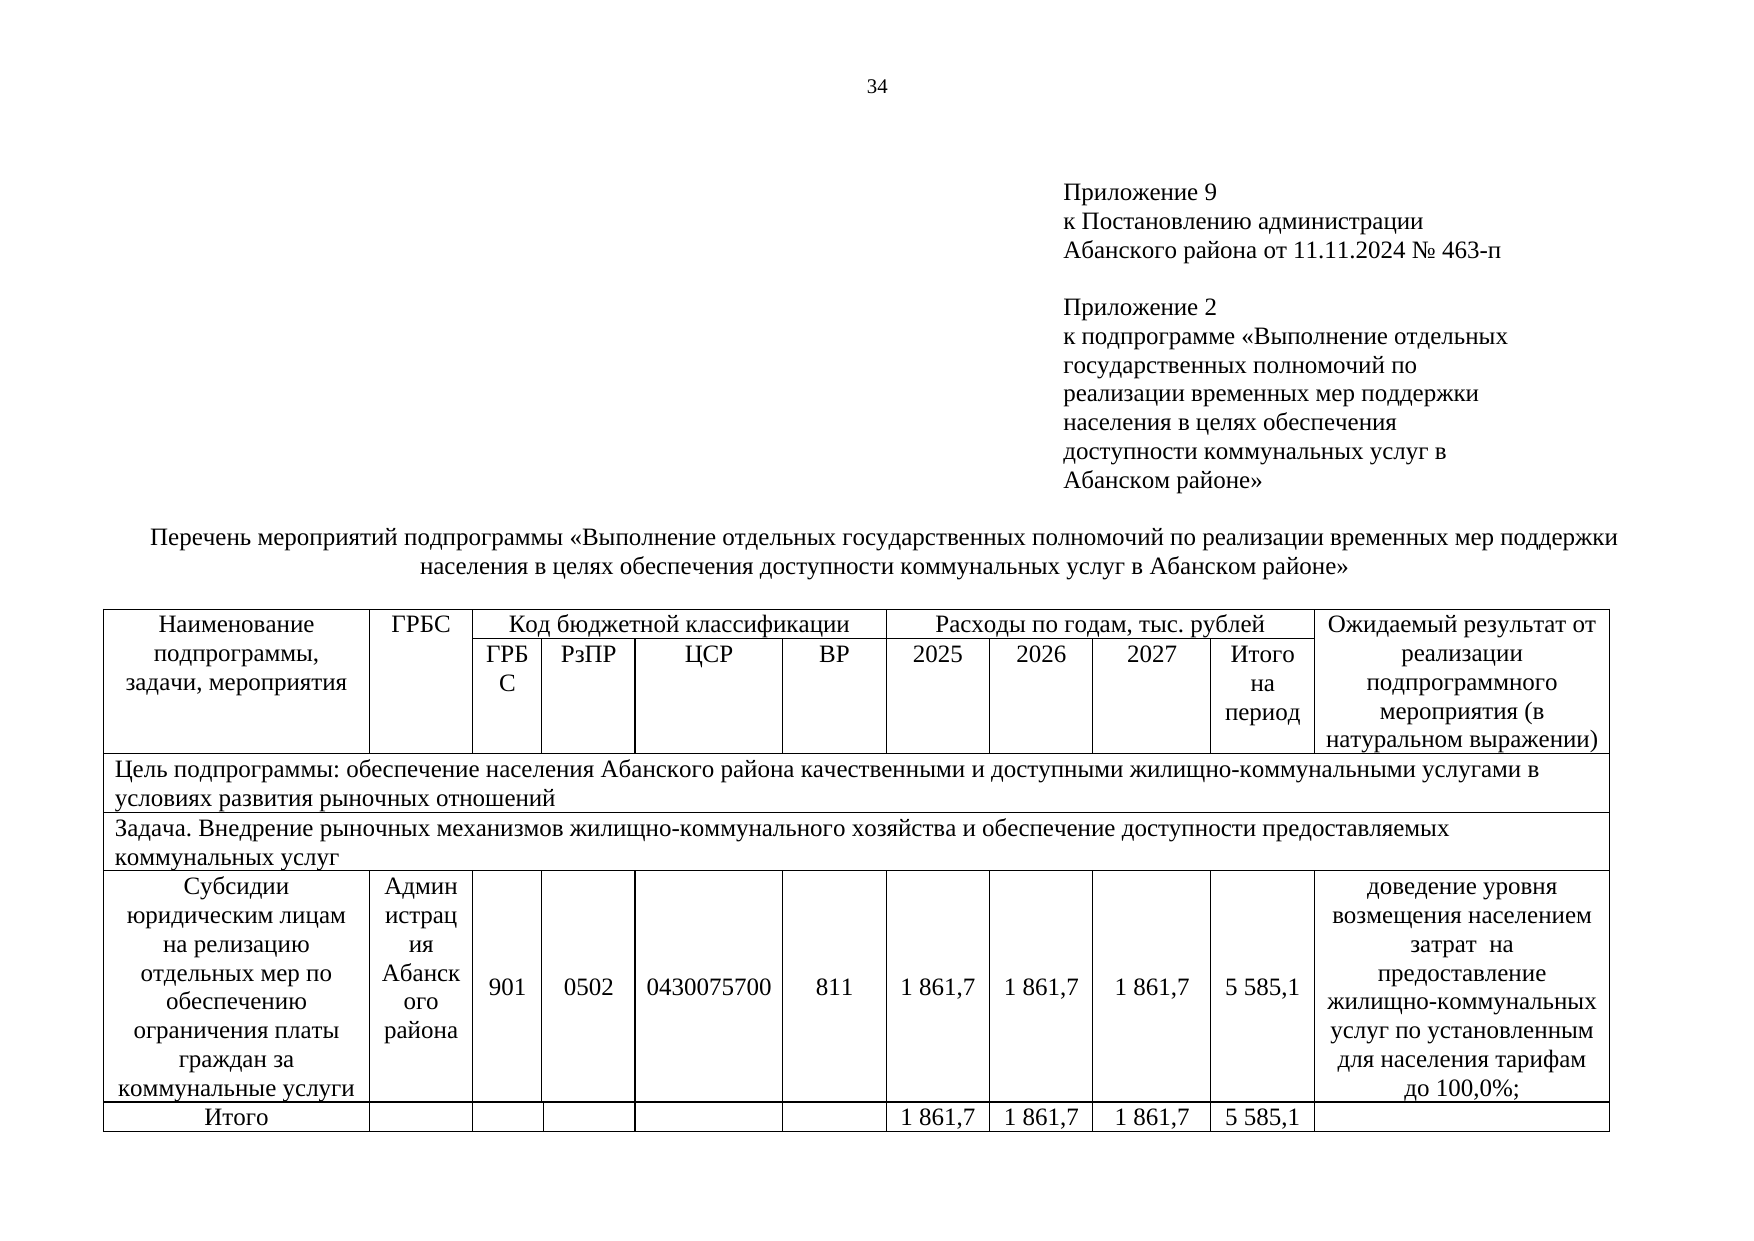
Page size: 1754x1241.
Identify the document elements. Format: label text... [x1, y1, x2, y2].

table_cell [370, 1103, 472, 1131]
table_cell ГРБС [473, 639, 541, 753]
table_cell доведение уровня возмещения населением затрат на предоставление жилищно-коммунальных услуг по установленным для населения тарифам до 100,0%; [1315, 871, 1609, 1101]
text Абанском районе» [1063, 465, 1636, 493]
table_cell [473, 1103, 543, 1131]
table_cell 1 861,7 [1093, 871, 1210, 1101]
table_cell ВР [783, 639, 886, 753]
table_cell Итого на период [1211, 639, 1314, 753]
table_cell [544, 1103, 634, 1131]
table_cell ЦСР [636, 639, 782, 753]
table_cell 811 [783, 871, 886, 1101]
text реализации временных мер поддержки [1063, 378, 1636, 407]
table_cell 5 585,1 [1211, 1103, 1314, 1131]
table_cell 1 861,7 [990, 1103, 1092, 1131]
text Перечень мероприятий подпрограммы «Выполнение отдельных государственных полномочий по реализации временных мер поддержки населения в целях обеспечения доступности коммунальных услуг в Абанском районе» [133, 522, 1636, 580]
table_cell Администрация Абанского района [370, 871, 472, 1101]
table_cell [783, 1103, 886, 1131]
table_cell 0430075700 [636, 871, 782, 1101]
table_cell Субсидии юридическим лицам на релизацию отдельных мер по обеспечению ограничения платы граждан за коммунальные услуги [104, 871, 369, 1101]
table_cell 2026 [990, 639, 1092, 753]
table_cell 1 861,7 [887, 871, 989, 1101]
table_cell 2025 [887, 639, 989, 753]
table_cell 5 585,1 [1211, 871, 1314, 1101]
table_cell 0502 [542, 871, 634, 1101]
text к Постановлению администрации [1063, 206, 1636, 235]
table_cell 1 861,7 [1093, 1103, 1210, 1131]
text Приложение 9 [1063, 177, 1636, 206]
text доступности коммунальных услуг в [1063, 436, 1636, 465]
text Абанского района от 11.11.2024 № 463-п [1063, 235, 1636, 263]
table_header ГРБС [370, 610, 472, 753]
table_header Код бюджетной классификации [473, 610, 886, 638]
text государственных полномочий по [1063, 350, 1636, 378]
table_cell 901 [473, 871, 541, 1101]
table_cell РзПР [542, 639, 634, 753]
table_cell 2027 [1093, 639, 1210, 753]
table_cell [1315, 1103, 1609, 1131]
table_cell Задача. Внедрение рыночных механизмов жилищно-коммунального хозяйства и обеспечение доступности предоставляемых коммунальных услуг [104, 813, 1609, 870]
table_cell [636, 1103, 782, 1131]
text к подпрограмме «Выполнение отдельных [1063, 321, 1636, 350]
table_header Расходы по годам, тыс. рублей [887, 610, 1314, 638]
table_cell Итого [104, 1103, 369, 1131]
text населения в целях обеспечения [1063, 407, 1636, 436]
table_header Ожидаемый результат от реализации подпрограммного мероприятия (в натуральном выражении) [1315, 610, 1609, 753]
table_cell 1 861,7 [990, 871, 1092, 1101]
table_cell 1 861,7 [887, 1103, 989, 1131]
table_cell Цель подпрограммы: обеспечение населения Абанского района качественными и доступными жилищно-коммунальными услугами в условиях развития рыночных отношений [104, 754, 1609, 812]
text Приложение 2 [1063, 292, 1636, 321]
table_header Наименование подпрограммы, задачи, мероприятия [104, 610, 369, 753]
